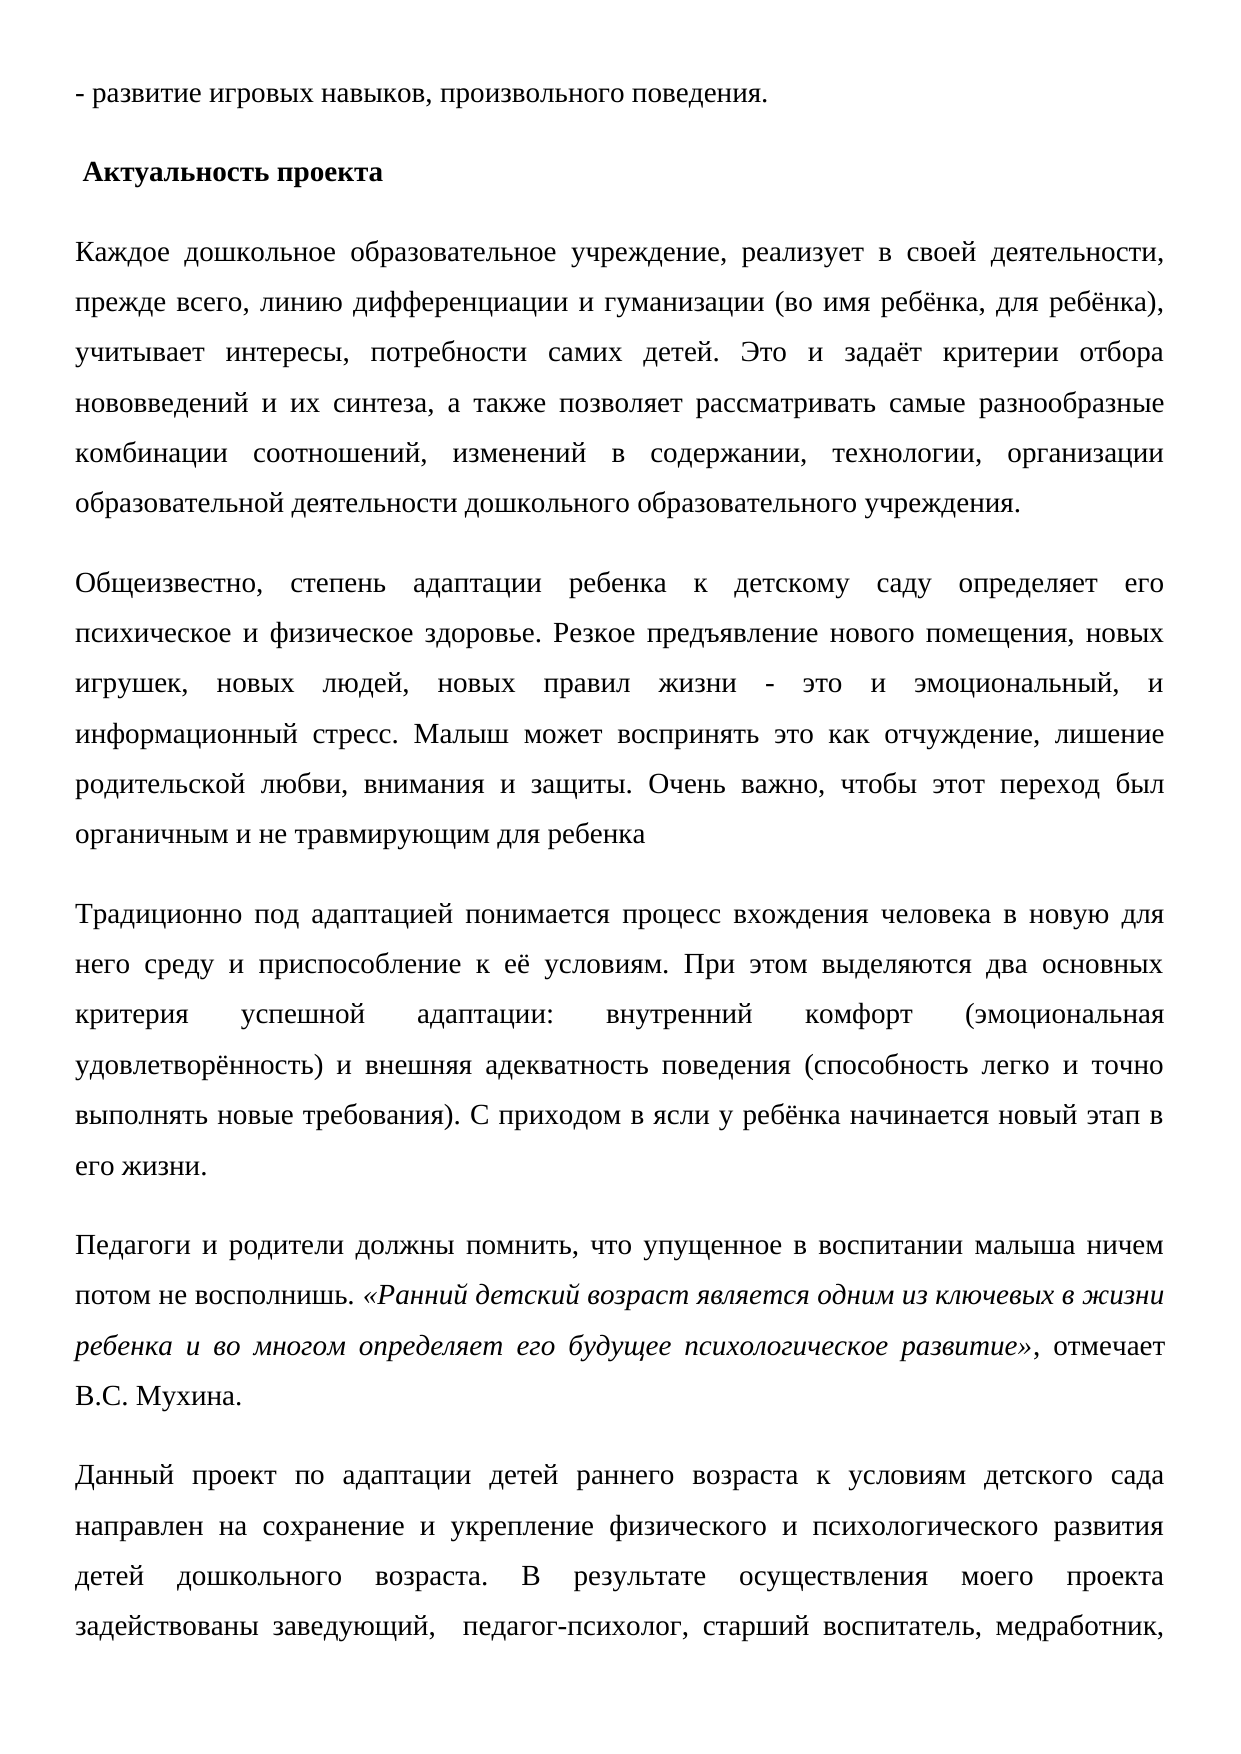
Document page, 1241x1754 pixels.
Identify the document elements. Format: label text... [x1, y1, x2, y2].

text Традиционно под адаптацией понимается процесс вхождения человека в новую для него среду и приспособление к её условиям. При этом выделяются два основных критерия успешной адаптации: внутренний комфорт (эмоциональная удовлетворённость) и внешняя адекватность поведения (способность легко и точно выполнять новые требования). С приходом в ясли у ребёнка начинается новый этап в его жизни. [75, 896, 1165, 1181]
text Общеизвестно, степень адаптации ребенка к детскому саду определяет его психическое и физическое здоровье. Резкое предъявление нового помещения, новых игрушек, новых людей, новых правил жизни - это и эмоциональный, и информационный стресс. Малыш может воспринять это как отчуждение, лишение родительской любви, внимания и защиты. Очень важно, чтобы этот переход был органичным и не травмирующим для ребенка [75, 565, 1165, 850]
text Актуальность проекта [75, 154, 1165, 188]
text Каждое дошкольное образовательное учреждение, реализует в своей деятельности, прежде всего, линию дифференциации и гуманизации (во имя ребёнка, для ребёнка), учитывает интересы, потребности самих детей. Это и задаёт критерии отбора нововведений и их синтеза, а также позволяет рассматривать самые разнообразные комбинации соотношений, изменений в содержании, технологии, организации образовательной деятельности дошкольного образовательного учреждения. [75, 234, 1165, 519]
text Педагоги и родители должны помнить, что упущенное в воспитании малыша ничем потом не восполнишь. «Ранний детский возраст является одним из ключевых в жизни ребенка и во многом определяет его будущее психологическое развитие», отмечает В.С. Мухина. [75, 1227, 1165, 1412]
text - развитие игровых навыков, произвольного поведения. [75, 75, 1165, 108]
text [75, 1457, 1165, 1642]
